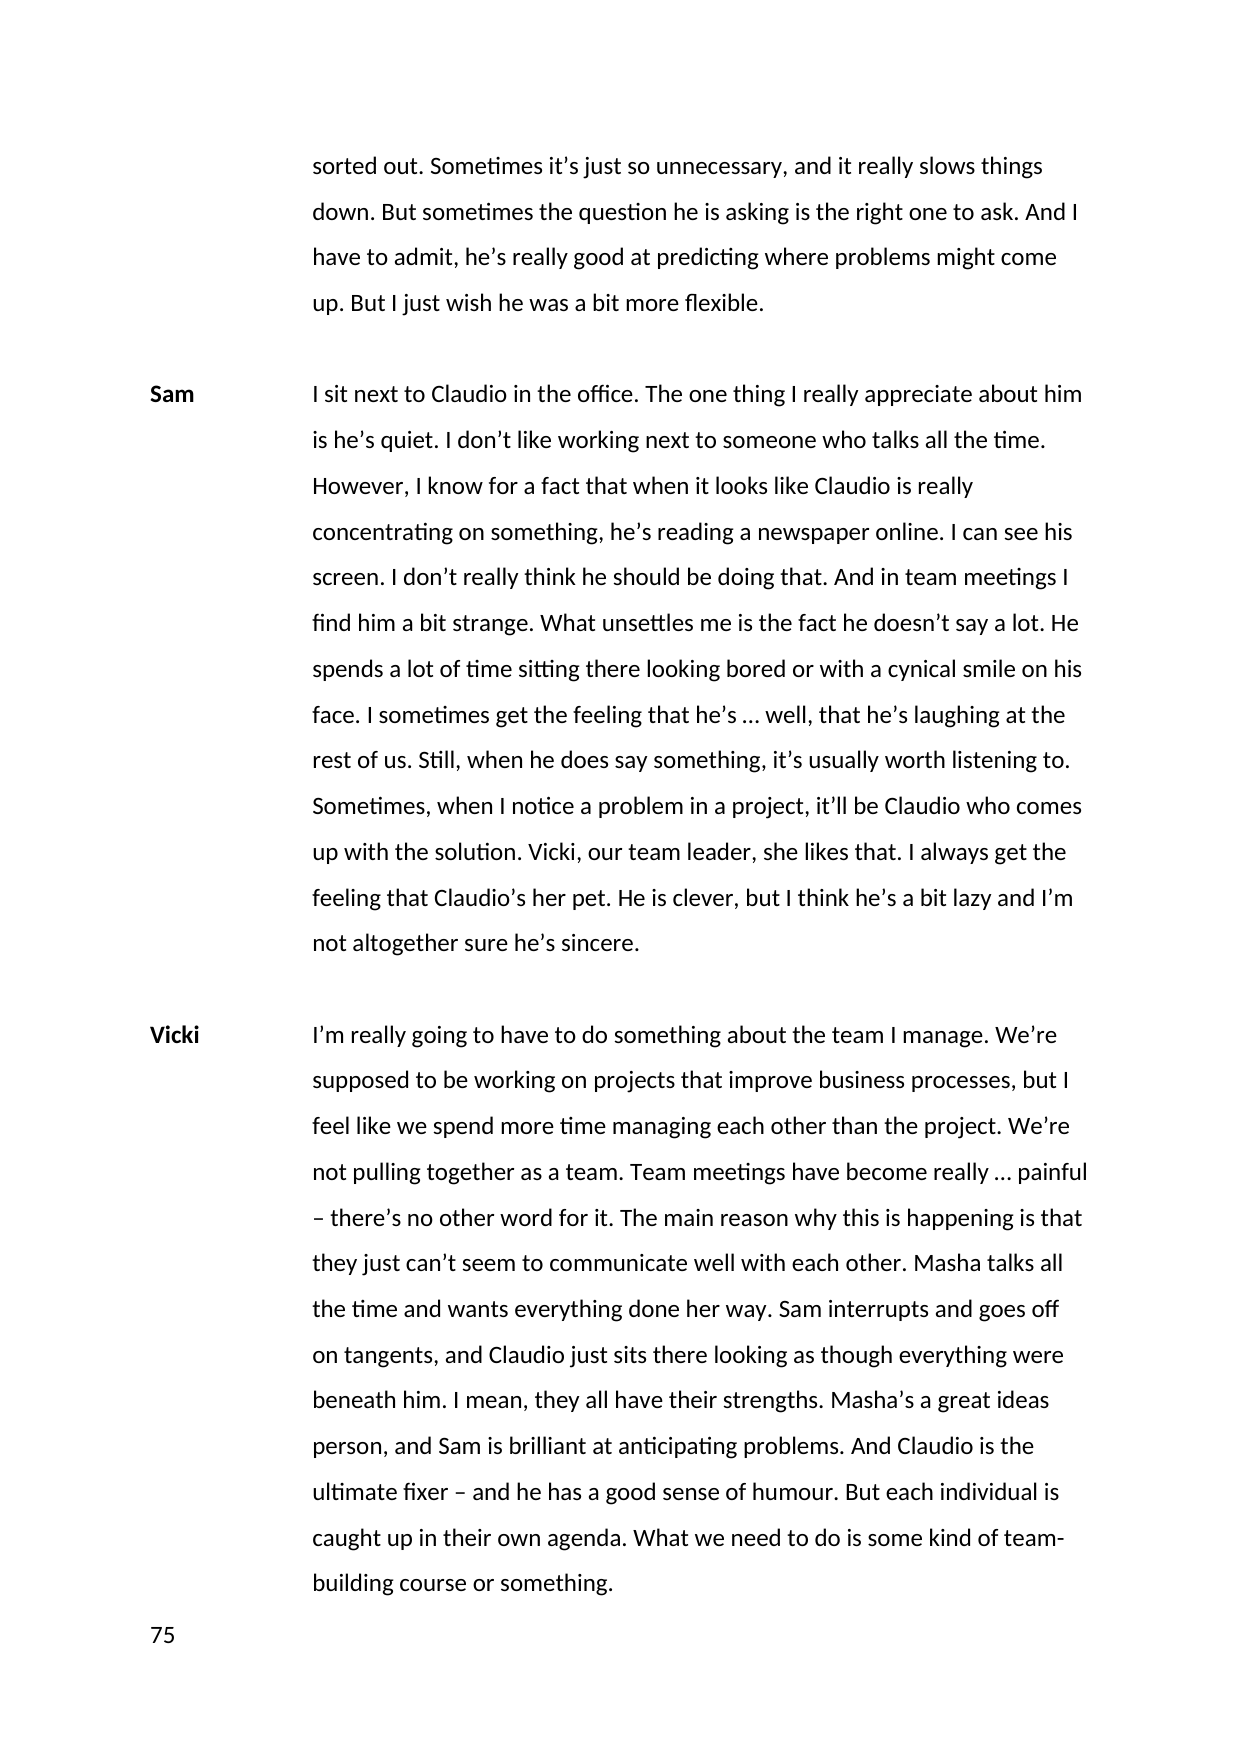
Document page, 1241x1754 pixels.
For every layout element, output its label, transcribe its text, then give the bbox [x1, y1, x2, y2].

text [150, 150, 1090, 318]
text Vicki I’m really going to have to do something about the team I manage. We’re supposed to be working on projects that improve business processes, but I feel like we spend more time managing each other than the project. We’re not pulling together as a team. Team meetings have become really … painful – there’s no other word for it. The main reason why this is happening is that they just can’t seem to communicate well with each other. Masha talks all the time and wants everything done her way. Sam interrupts and goes off on tangents, and Claudio just sits there looking as though everything were beneath him. I mean, they all have their strengths. Masha’s a great ideas person, and Sam is brilliant at anticipating problems. And Claudio is the ultimate fixer – and he has a good sense of humour. But each individual is caught up in their own agenda. What we need to do is some kind of team-building course or something. [150, 1019, 1090, 1598]
text Sam I sit next to Claudio in the office. The one thing I really appreciate about him is he’s quiet. I don’t like working next to someone who talks all the time. However, I know for a fact that when it looks like Claudio is really concentrating on something, he’s reading a newspaper online. I can see his screen. I don’t really think he should be doing that. And in team meetings I find him a bit strange. What unsettles me is the fact he doesn’t say a lot. He spends a lot of time sitting there looking bored or with a cynical smile on his face. I sometimes get the feeling that he’s … well, that he’s laughing at the rest of us. Still, when he does say something, it’s usually worth listening to. Sometimes, when I notice a problem in a project, it’ll be Claudio who comes up with the solution. Vicki, our team leader, she likes that. I always get the feeling that Claudio’s her pet. He is clever, but I think he’s a bit lazy and I’m not altogether sure he’s sincere. [150, 379, 1090, 958]
